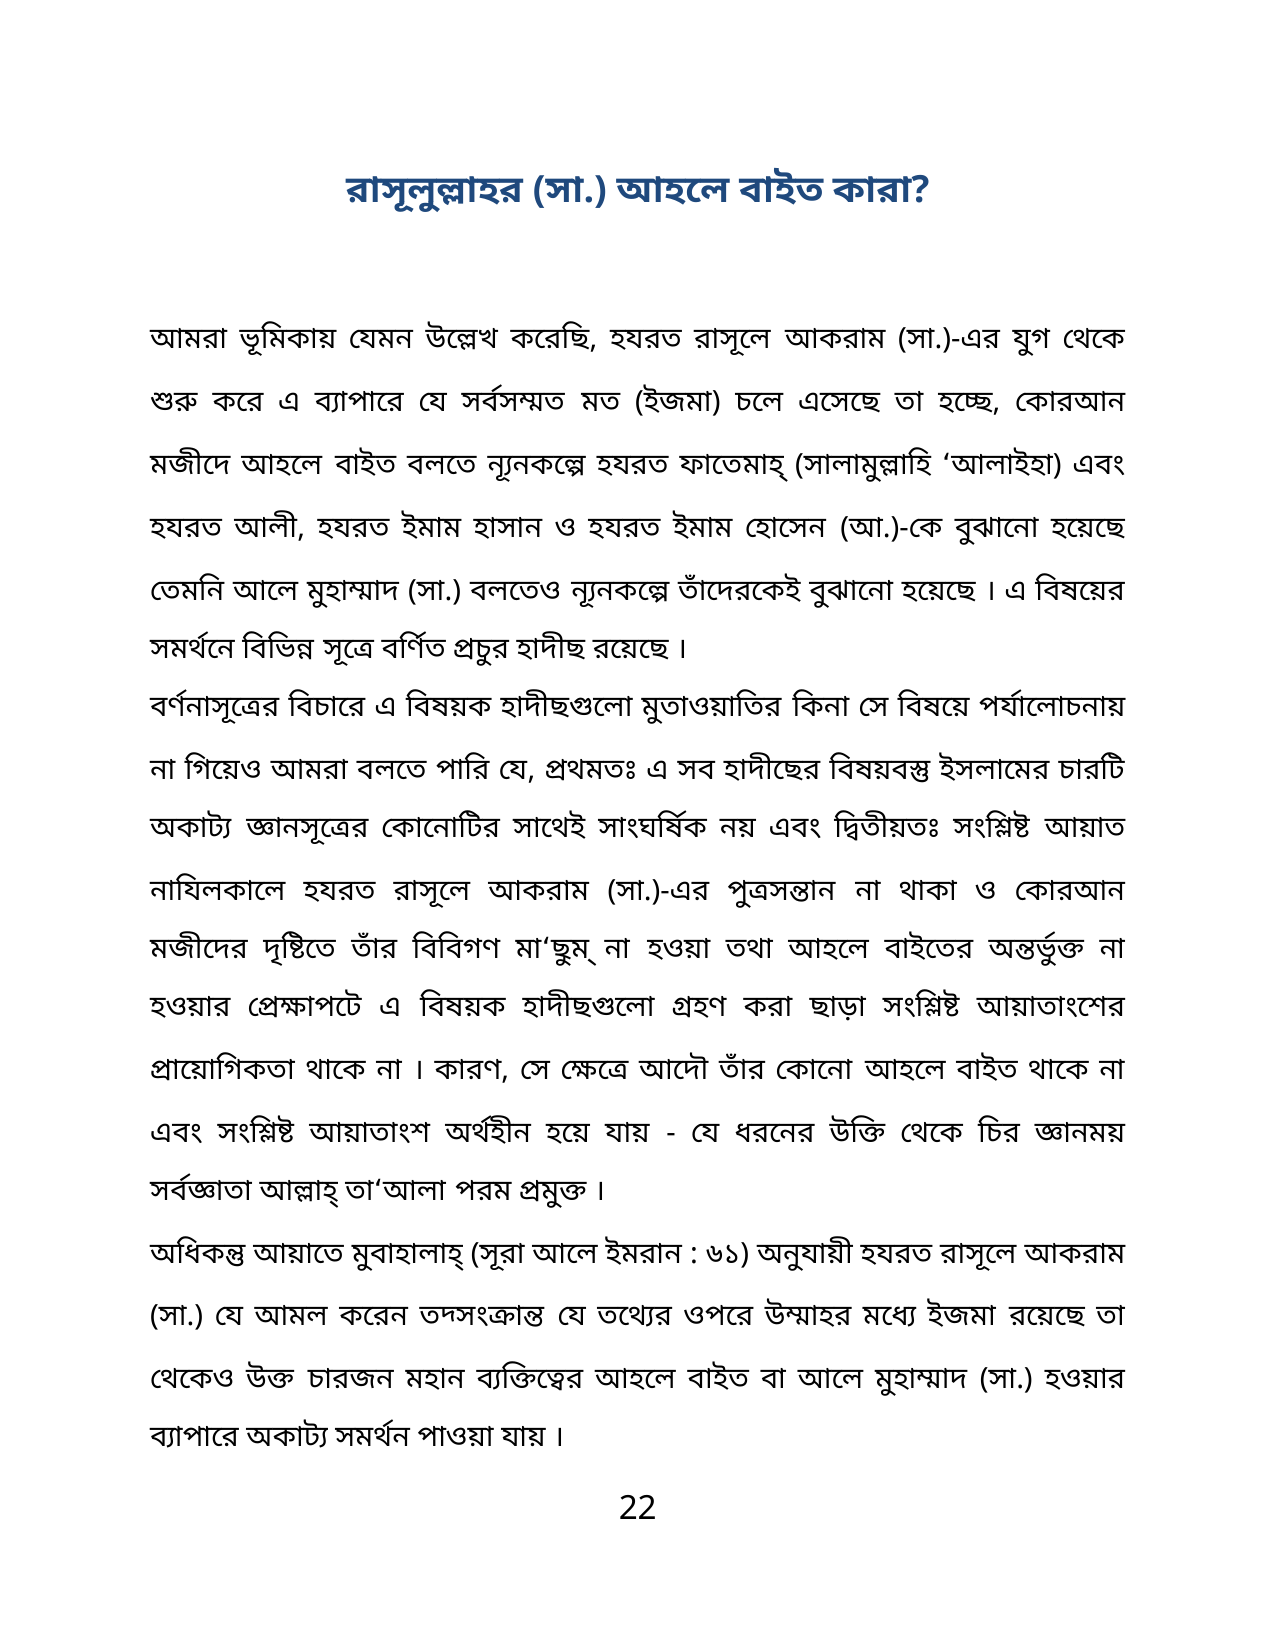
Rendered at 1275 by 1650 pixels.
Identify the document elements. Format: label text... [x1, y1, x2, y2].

subtitle রাসূলুল্লাহর (সা.) আহলে বাইত কারা? [150, 162, 1125, 218]
text আমরা ভূমিকায় যেমন উল্লেখ করেছি, হযরত রাসূলে আকরাম (সা.)-এর যুগ থেকে শুরু করে এ ব্যাপারে যে সর্বসম্মত মত (ইজমা) চলে এসেছে তা হচ্ছে, কোরআন মজীদে আহলে বাইত বলতে ন্যূনকল্পে হযরত ফাতেমাহ্ (সালামুল্লাহি ‘আলাইহা) এবং হযরত আলী, হযরত ইমাম হাসান ও হযরত ইমাম হোসেন (আ.)-কে বুঝানো হয়েছে তেমনি আলে মুহাম্মাদ (সা.) বলতেও ন্যূনকল্পে তাঁদেরকেই বুঝানো হয়েছে । এ বিষয়ের সমর্থনে বিভিন্ন সূত্রে বর্ণিত প্রচুর হাদীছ রয়েছে । [150, 318, 1125, 670]
text অধিকন্তু আয়াতে মুবাহালাহ্ (সূরা আলে ইমরান : ৬১) অনুযায়ী হযরত রাসূলে আকরাম (সা.) যে আমল করেন তদ্সংক্রান্ত যে তথ্যের ওপরে উম্মাহর মধ্যে ইজমা রয়েছে তা থেকেও উক্ত চারজন মহান ব্যক্তিত্বের আহলে বাইত বা আলে মুহাম্মাদ (সা.) হওয়ার ব্যাপারে অকাট্য সমর্থন পাওয়া যায় । [150, 1232, 1125, 1459]
text বর্ণনাসূত্রের বিচারে এ বিষয়ক হাদীছগুলো মুতাওয়াতির কিনা সে বিষয়ে পর্যালোচনায় না গিয়েও আমরা বলতে পারি যে, প্রথমতঃ এ সব হাদীছের বিষয়বস্তু ইসলামের চারটি অকাট্য জ্ঞানসূত্রের কোনোটির সাথেই সাংঘর্ষিক নয় এবং দ্বিতীয়তঃ সংশ্লিষ্ট আয়াত নাযিলকালে হযরত রাসূলে আকরাম (সা.)-এর পুত্রসন্তান না থাকা ও কোরআন মজীদের দৃষ্টিতে তাঁর বিবিগণ মা‘ছুম্ না হওয়া তথা আহলে বাইতের অন্তর্ভুক্ত না হওয়ার প্রেক্ষাপটে এ বিষয়ক হাদীছগুলো গ্রহণ করা ছাড়া সংশ্লিষ্ট আয়াতাংশের প্রায়োগিকতা থাকে না । কারণ, সে ক্ষেত্রে আদৌ তাঁর কোনো আহলে বাইত থাকে না এবং সংশ্লিষ্ট আয়াতাংশ অর্থহীন হয়ে যায় - যে ধরনের উক্তি থেকে চির জ্ঞানময় সর্বজ্ঞাতা আল্লাহ্ তা‘আলা পরম প্রমুক্ত । [150, 689, 1125, 1212]
